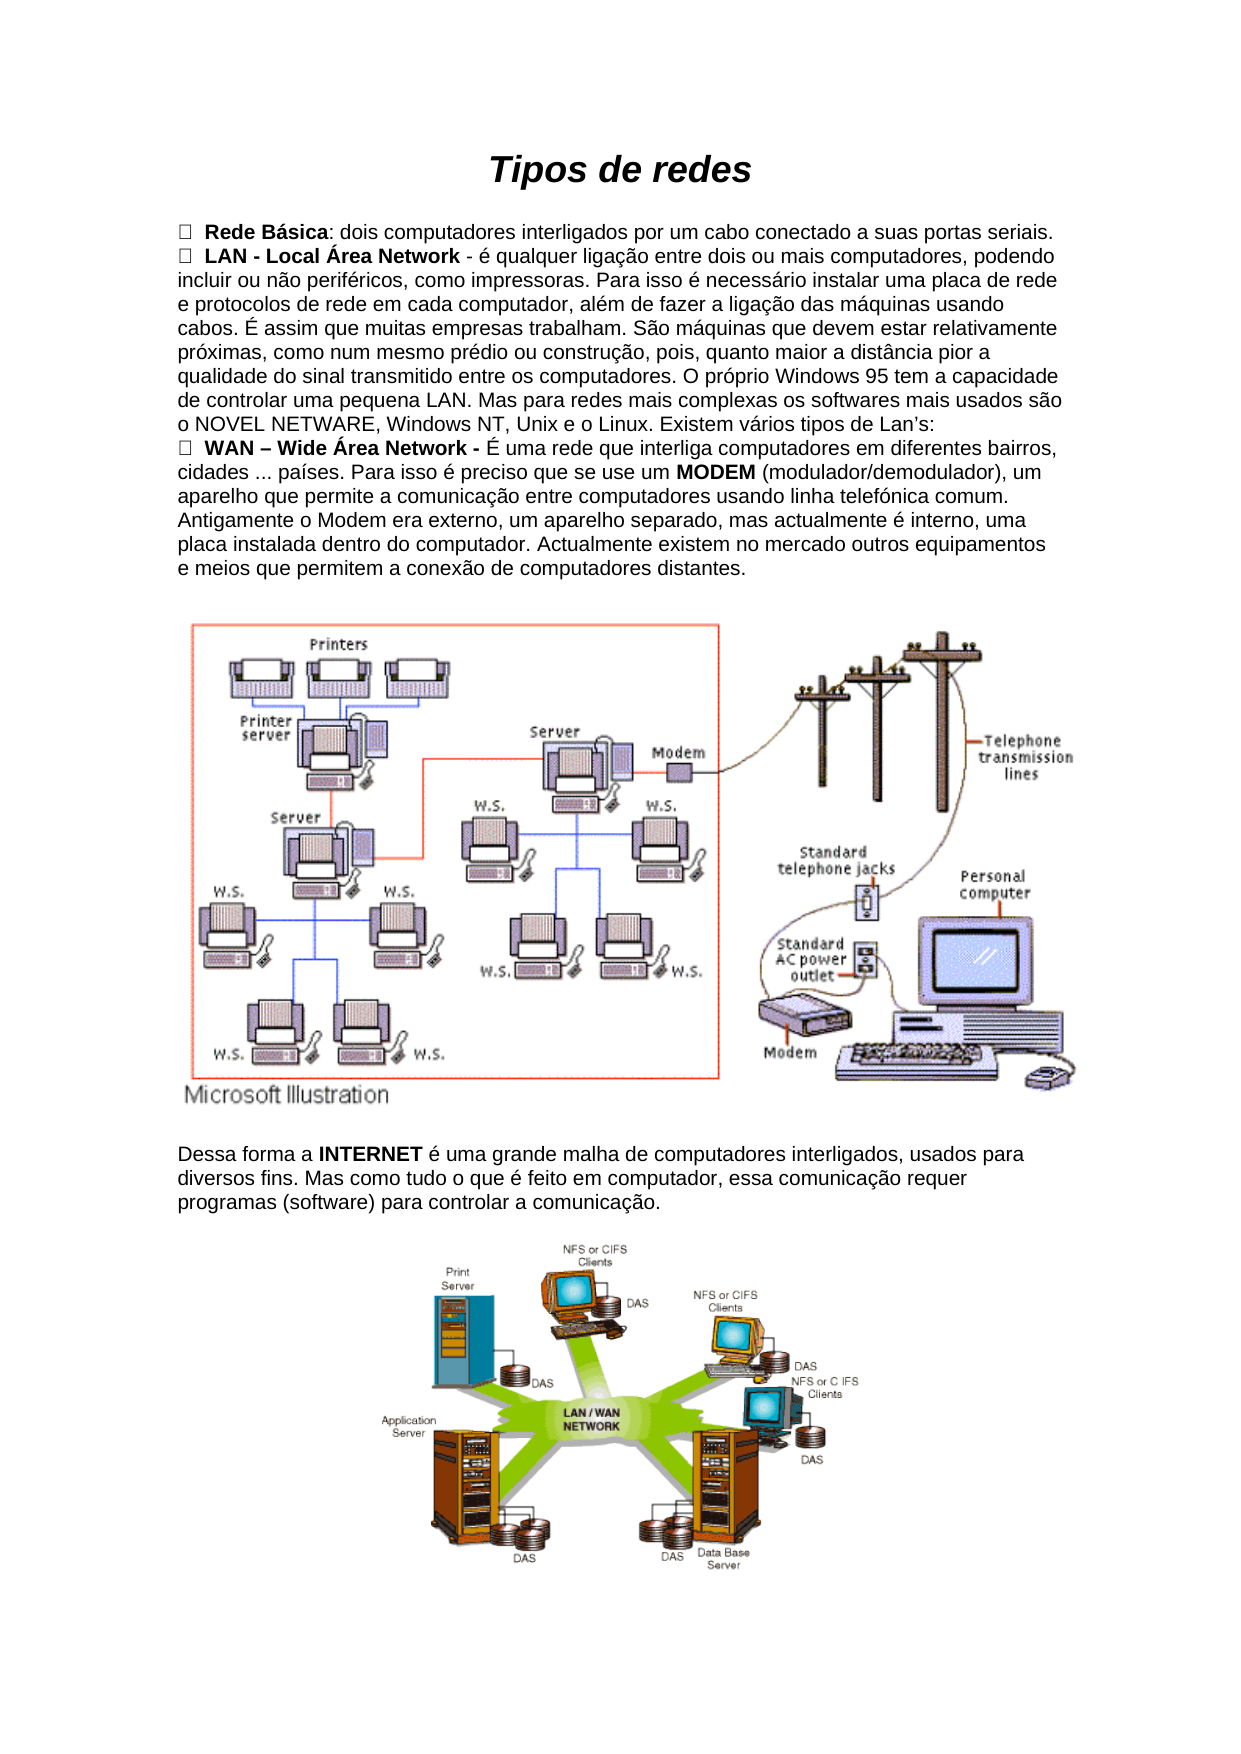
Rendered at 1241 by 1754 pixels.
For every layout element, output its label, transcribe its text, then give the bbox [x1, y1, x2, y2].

picture [177, 608, 1081, 1114]
text  LAN - Local Área Network - é qualquer ligação entre dois ou mais computadores, podendo incluir ou não periféricos, como impressoras. Para isso é necessário instalar uma placa de rede e protocolos de rede em cada computador, além de fazer a ligação das máquinas usando cabos. É assim que muitas empresas trabalham. São máquinas que devem estar relativamente próximas, como num mesmo prédio ou construção, pois, quanto maior a distância pior a qualidade do sinal transmitido entre os computadores. O próprio Windows 95 tem a capacidade de controlar uma pequena LAN. Mas para redes mais complexas os softwares mais usados são o NOVEL NETWARE, Windows NT, Unix e o Linux. Existem vários tipos de Lan’s: [177, 244, 1063, 436]
picture [381, 1243, 859, 1571]
text Tipos de redes [177, 148, 1063, 191]
text  Rede Básica: dois computadores interligados por um cabo conectado a suas portas seriais. [177, 220, 1063, 244]
text Dessa forma a INTERNET é uma grande malha de computadores interligados, usados para diversos fins. Mas como tudo o que é feito em computador, essa comunicação requer programas (software) para controlar a comunicação. [177, 1142, 1063, 1214]
text  WAN – Wide Área Network - É uma rede que interliga computadores em diferentes bairros, cidades ... países. Para isso é preciso que se use um MODEM (modulador/demodulador), um aparelho que permite a comunicação entre computadores usando linha telefónica comum. Antigamente o Modem era externo, um aparelho separado, mas actualmente é interno, uma placa instalada dentro do computador. Actualmente existem no mercado outros equipamentos e meios que permitem a conexão de computadores distantes. [177, 436, 1063, 579]
